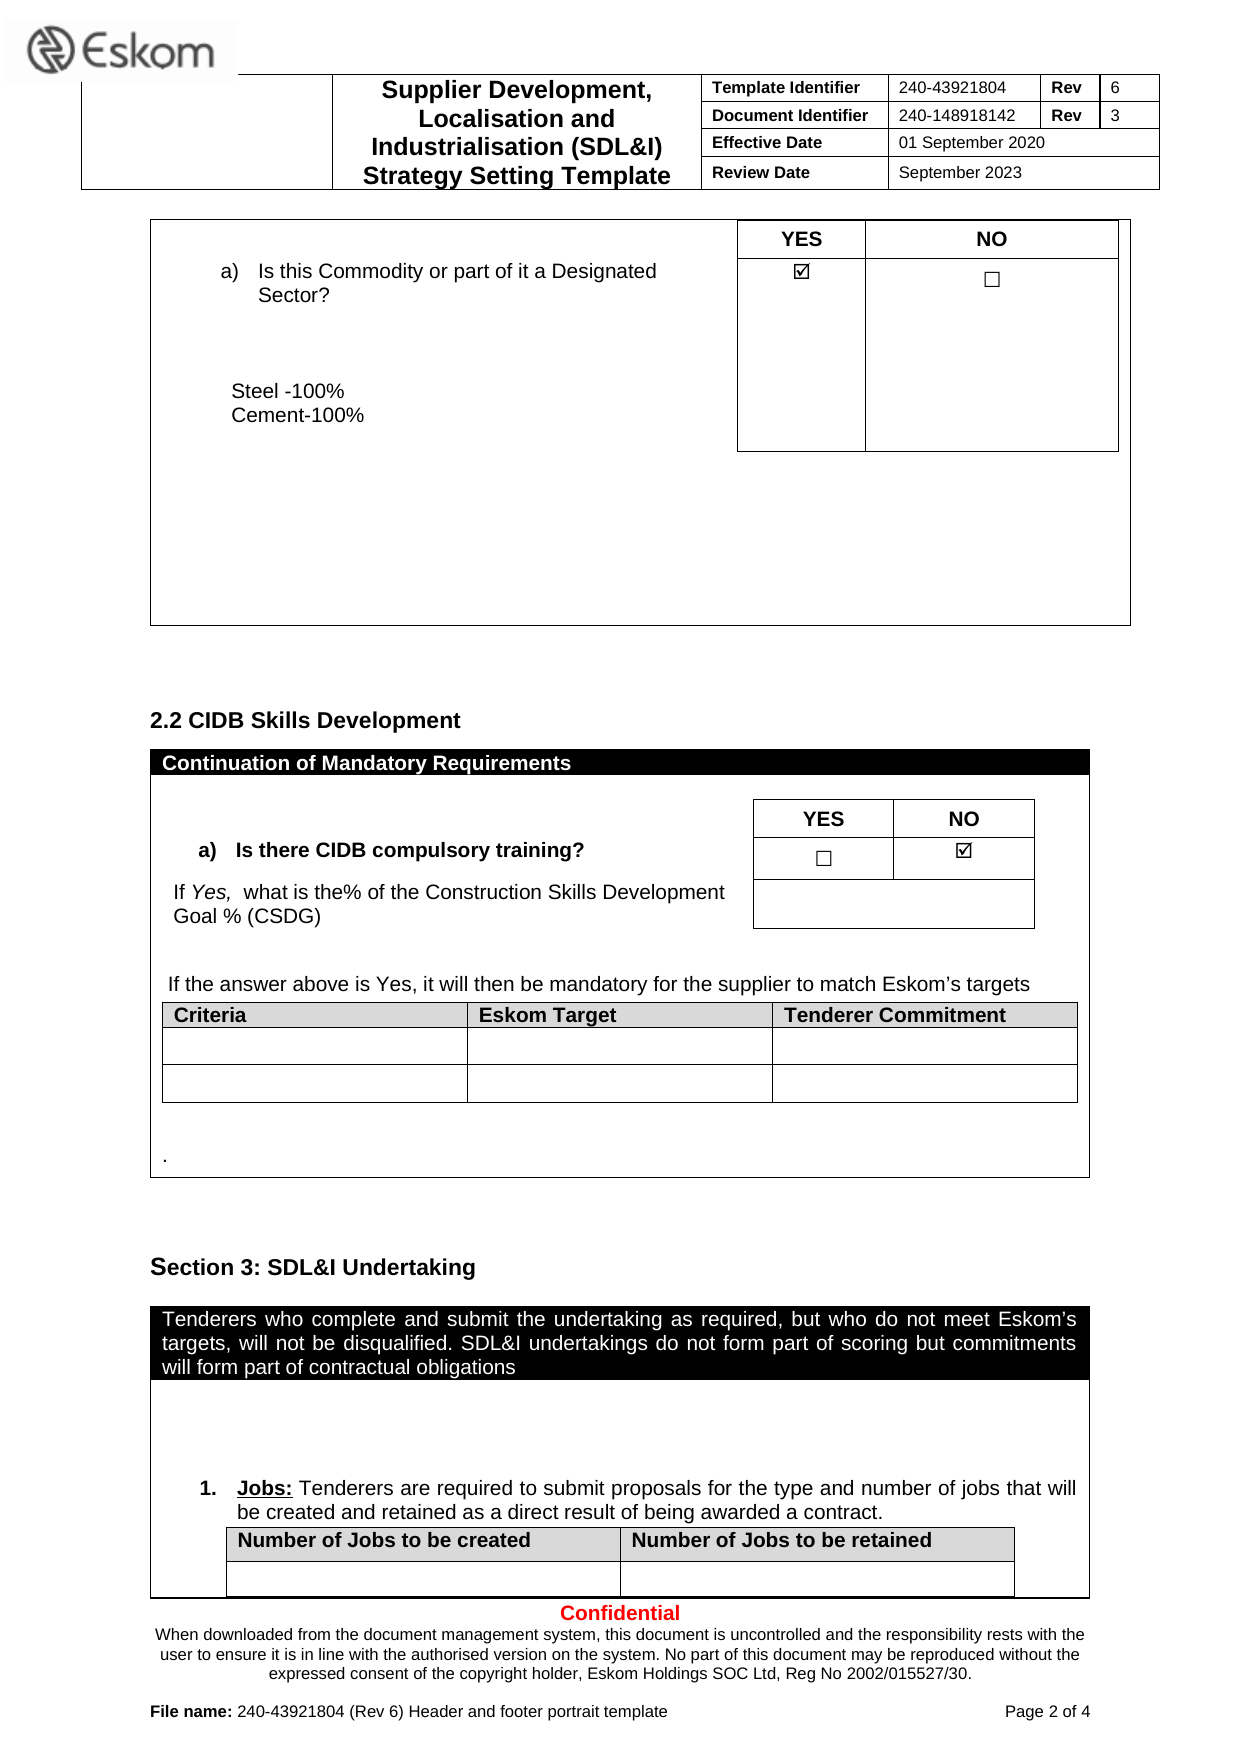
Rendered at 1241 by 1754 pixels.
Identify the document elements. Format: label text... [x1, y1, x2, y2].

table_header Tenderers who complete and submit the undertaking as required, but who do not meet Eskom’s targets, will not be disqualified. SDL&I undertakings do not form part of scoring but commitments will form part of contractual obligations [151, 1307, 1089, 1379]
table_header Continuation of Mandatory Requirements [151, 750, 1089, 774]
table_cell If the answer above is Yes, it will then be mandatory for the supplier to match Eskom’s targets . [151, 775, 1089, 1177]
text Section 3: SDL&I Undertaking [150, 1252, 1090, 1281]
text 2.2 CIDB Skills Development [150, 707, 1090, 733]
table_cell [151, 1380, 1089, 1597]
table_cell [151, 220, 1130, 625]
